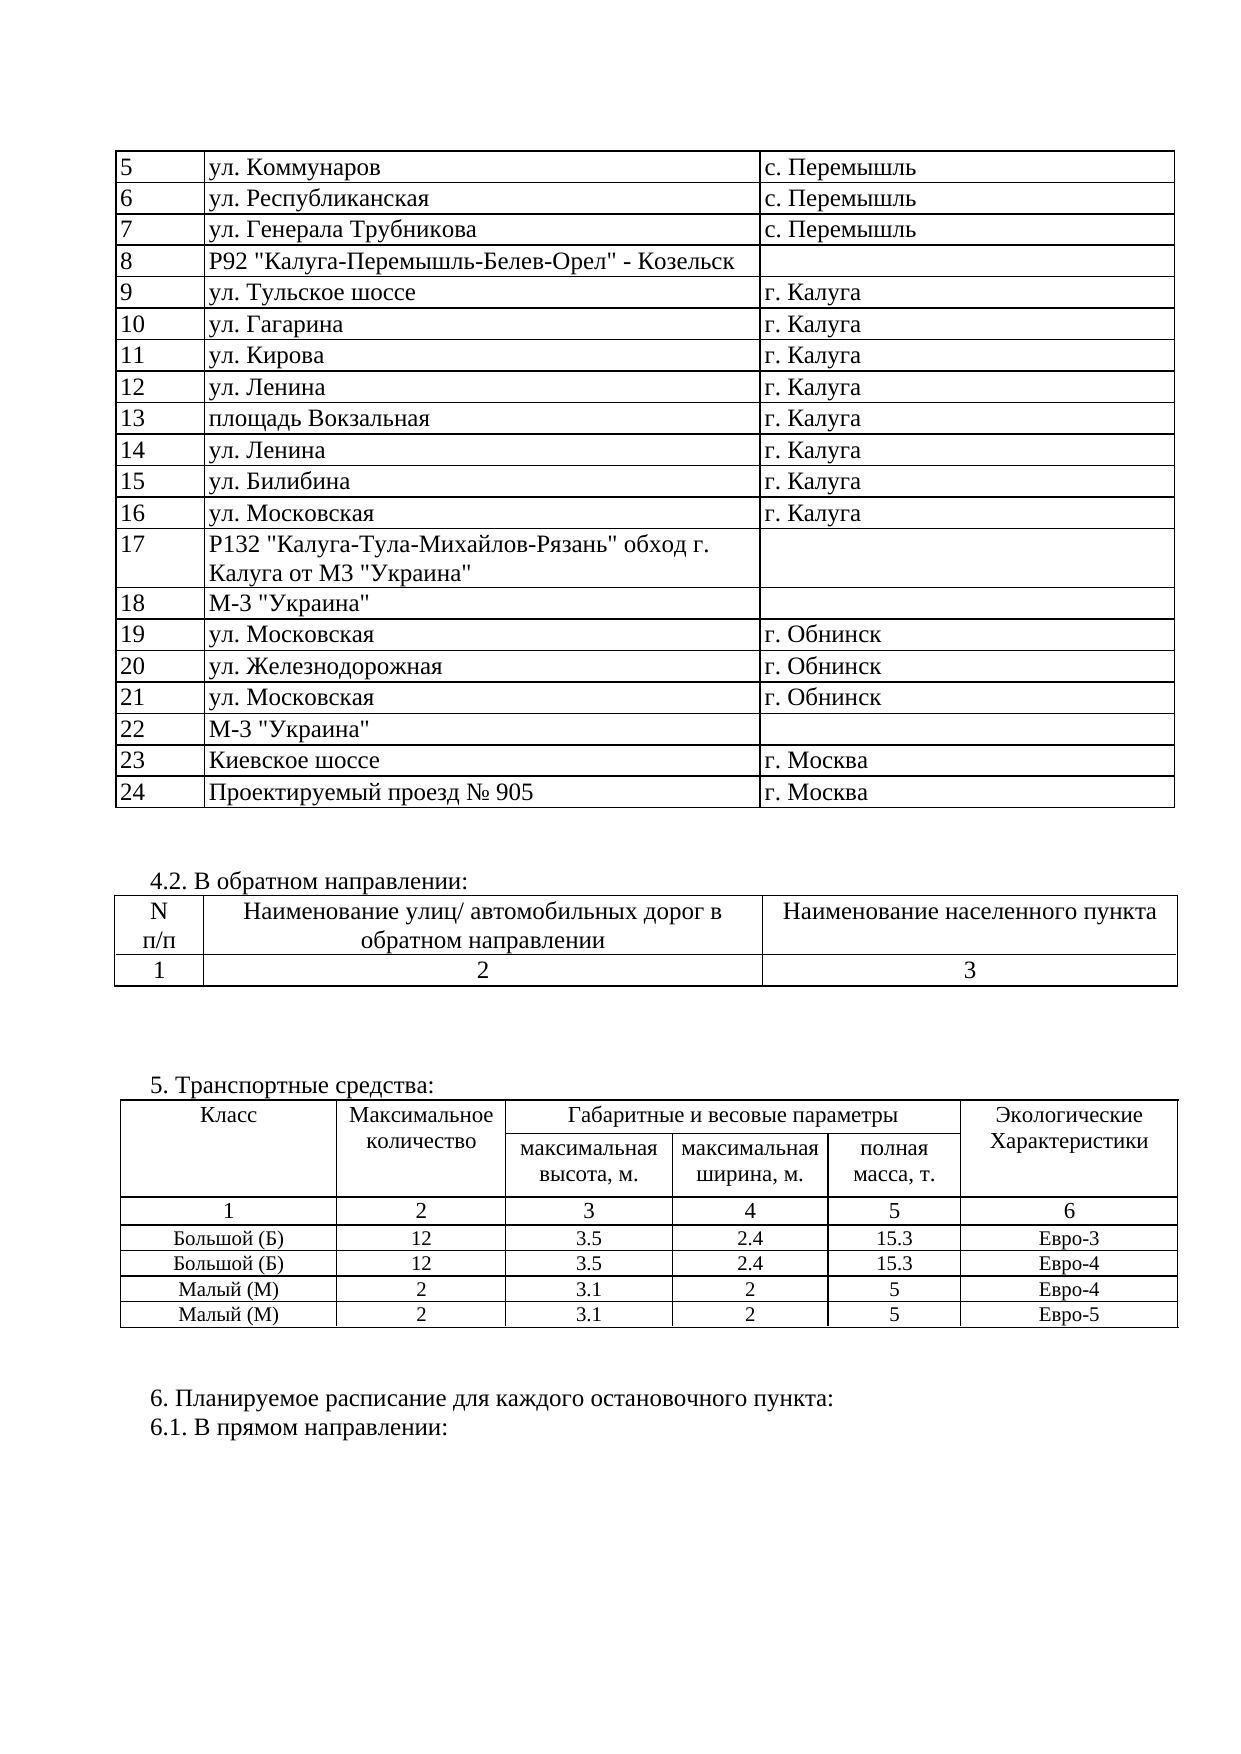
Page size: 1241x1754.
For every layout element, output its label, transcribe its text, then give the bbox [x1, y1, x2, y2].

table_header Максимальное количество [337, 1101, 505, 1196]
table_cell ул. Ленина [205, 372, 759, 402]
table_cell 5 [829, 1277, 960, 1301]
table_cell ул. Коммунаров [205, 152, 759, 181]
text 4.2. В обратном направлении: [150, 866, 1090, 894]
table_cell 18 [117, 588, 204, 618]
table_header N п/п [115, 896, 203, 954]
table_header Класс [121, 1101, 336, 1196]
table_cell г. Калуга [761, 340, 1174, 370]
table_cell 3.5 [506, 1251, 672, 1275]
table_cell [205, 246, 759, 276]
table_cell 15 [117, 466, 204, 496]
table_cell 3.1 [506, 1302, 672, 1326]
table_cell г. Обнинск [761, 683, 1174, 712]
table_cell г. Обнинск [761, 651, 1174, 681]
table_cell 5 [829, 1198, 960, 1224]
table_cell 2 [337, 1198, 505, 1224]
table_cell [761, 529, 1174, 587]
table_cell 2.4 [673, 1251, 827, 1275]
text 6.1. В прямом направлении: [150, 1412, 1090, 1441]
table_cell максимальная высота, м. [506, 1134, 672, 1196]
table_cell 3 [763, 954, 1177, 985]
table_cell 23 [117, 746, 204, 775]
table_cell ул. Московская [205, 620, 759, 649]
table_cell 14 [117, 435, 204, 464]
table_cell ул. Московская [205, 498, 759, 527]
table_cell г. Калуга [761, 277, 1174, 307]
table_cell [761, 246, 1174, 276]
table_header Наименование улиц/ автомобильных дорог в обратном направлении [204, 896, 762, 954]
table_cell 3 [506, 1198, 672, 1224]
table_cell 16 [117, 498, 204, 527]
table_cell г. Калуга [761, 435, 1174, 464]
table_cell 20 [117, 651, 204, 681]
table_cell 3.5 [506, 1226, 672, 1249]
table_cell г. Калуга [761, 403, 1174, 433]
table_cell 2 [673, 1277, 827, 1301]
table_cell 15.3 [829, 1226, 960, 1249]
table_cell Евро-4 [961, 1251, 1177, 1275]
table_cell 22 [117, 714, 204, 744]
table_cell ул. Билибина [205, 466, 759, 496]
table_cell 6 [961, 1198, 1177, 1224]
table_cell ул. Генерала Трубникова [205, 215, 759, 244]
table_cell Малый (М) [121, 1302, 336, 1326]
table_cell 2 [673, 1302, 827, 1326]
table_cell 11 [117, 340, 204, 370]
table_cell [761, 588, 1174, 618]
table_cell с. Перемышль [761, 183, 1174, 213]
table_cell Проектируемый проезд № 905 [205, 777, 759, 807]
table_cell 7 [117, 215, 204, 244]
table_cell Большой (Б) [121, 1251, 336, 1275]
table_cell 8 [117, 246, 204, 276]
table_cell 12 [337, 1251, 505, 1275]
table_cell 24 [117, 777, 204, 807]
table_cell 2.4 [673, 1226, 827, 1249]
table_cell ул. Тульское шоссе [205, 277, 759, 307]
table_cell ул. Кирова [205, 340, 759, 370]
table_cell полная масса, т. [829, 1134, 960, 1196]
table_cell Малый (М) [121, 1277, 336, 1301]
table_cell 9 [117, 277, 204, 307]
table_header Наименование населенного пункта [763, 896, 1177, 954]
table_cell Большой (Б) [121, 1226, 336, 1249]
table_cell 2 [204, 955, 762, 985]
table_cell ул. Московская [205, 683, 759, 712]
text 6. Планируемое расписание для каждого остановочного пункта: [150, 1383, 1090, 1412]
table_cell Киевское шоссе [205, 746, 759, 775]
table_cell ул. Железнодорожная [205, 651, 759, 681]
table_cell 1 [121, 1198, 336, 1224]
text 5. Транспортные средства: [150, 1071, 1090, 1099]
table_cell Р132 "Калуга-Тула-Михайлов-Рязань" обход г. Калуга от М3 "Украина" [205, 529, 759, 587]
table_cell [761, 714, 1174, 744]
table_header Габаритные и весовые параметры [506, 1101, 960, 1133]
table_cell 17 [117, 529, 204, 587]
table_cell 2 [337, 1302, 505, 1326]
table_cell 10 [117, 309, 204, 339]
table_cell 1 [115, 955, 203, 985]
table_cell Евро-4 [961, 1277, 1177, 1301]
table_cell г. Калуга [761, 466, 1174, 496]
table_cell ул. Гагарина [205, 309, 759, 339]
table_cell 4 [673, 1198, 827, 1224]
table_cell ул. Республиканская [205, 183, 759, 213]
table_cell 12 [117, 372, 204, 402]
table_cell Евро-3 [961, 1226, 1177, 1249]
table_cell с. Перемышль [761, 215, 1174, 244]
table_cell площадь Вокзальная [205, 403, 759, 433]
table_cell г. Обнинск [761, 620, 1174, 649]
table_cell 5 [117, 152, 204, 181]
table_cell г. Калуга [761, 309, 1174, 339]
table_cell г. Калуга [761, 498, 1174, 527]
table_cell 15.3 [829, 1251, 960, 1275]
table_cell 6 [117, 183, 204, 213]
table_cell М-3 "Украина" [205, 588, 759, 618]
table_header Экологические Характеристики [961, 1101, 1177, 1196]
table_cell 12 [337, 1226, 505, 1249]
table_cell г. Москва [761, 777, 1174, 807]
table_cell 2 [337, 1277, 505, 1301]
table_cell с. Перемышль [761, 152, 1174, 181]
table_cell 21 [117, 683, 204, 712]
table_cell г. Москва [761, 746, 1174, 775]
table_cell г. Калуга [761, 372, 1174, 402]
table_cell максимальная ширина, м. [673, 1134, 827, 1196]
table_cell Евро-5 [961, 1302, 1177, 1326]
table_cell 3.1 [506, 1277, 672, 1301]
table_cell 13 [117, 403, 204, 433]
table_cell 5 [829, 1302, 960, 1326]
table_cell ул. Ленина [205, 435, 759, 464]
table_cell М-3 "Украина" [205, 714, 759, 744]
table_cell 19 [117, 620, 204, 649]
